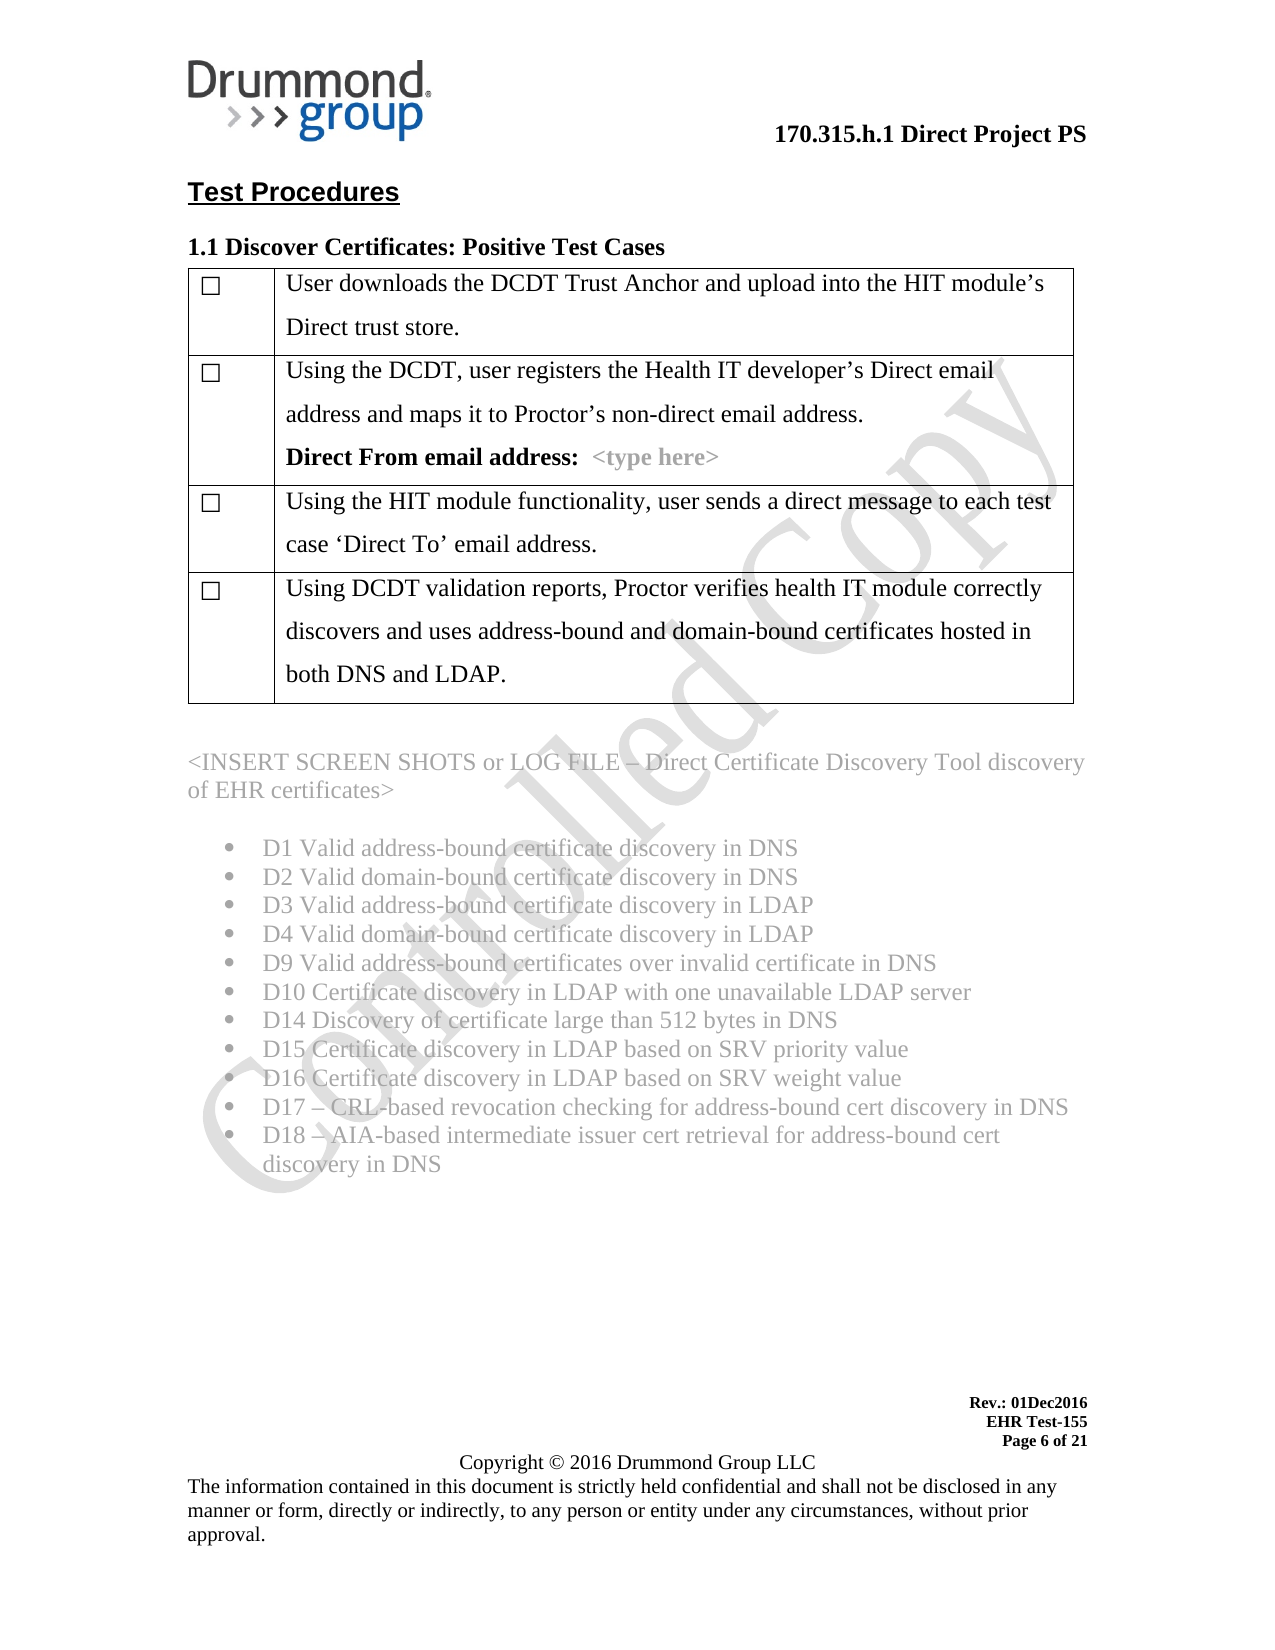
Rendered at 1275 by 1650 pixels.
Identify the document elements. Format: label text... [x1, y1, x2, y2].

picture [187, 60, 433, 142]
list D17 – CRL-based revocation checking for address-bound cert discovery in DNS [225, 1092, 1087, 1120]
list D3 Valid address-bound certificate discovery in LDAP [225, 890, 1087, 919]
list D9 Valid address-bound certificates over invalid certificate in DNS [225, 948, 1087, 977]
list D14 Discovery of certificate large than 512 bytes in DNS [225, 1005, 1087, 1034]
table_cell Using the DCDT, user registers the Health IT developer’s Direct email address and maps it to Proctor’s non-direct email address. Direct From email address: <type here> [275, 356, 1073, 485]
list D16 Certificate discovery in LDAP based on SRV weight value [225, 1063, 1087, 1092]
list D2 Valid domain-bound certificate discovery in DNS [225, 862, 1087, 890]
table_header User downloads the DCDT Trust Anchor and upload into the HIT module’s Direct trust store. [275, 269, 1073, 354]
subtitle Test Procedures [187, 176, 1087, 207]
table_cell Using the HIT module functionality, user sends a direct message to each test case ‘Direct To’ email address. [275, 486, 1073, 572]
subtitle 1.1 Discover Certificates: Positive Test Cases [187, 232, 1087, 261]
list D18 – AIA-based intermediate issuer cert retrieval for address-bound cert discovery in DNS [225, 1120, 1087, 1178]
text <INSERT SCREEN SHOTS or LOG FILE – Direct Certificate Discovery Tool discovery of EHR certificates> [187, 747, 1087, 804]
list D4 Valid domain-bound certificate discovery in LDAP [225, 919, 1087, 948]
list D15 Certificate discovery in LDAP based on SRV priority value [225, 1034, 1087, 1063]
list D1 Valid address-bound certificate discovery in DNS [225, 833, 1087, 862]
list D10 Certificate discovery in LDAP with one unavailable LDAP server [225, 977, 1087, 1005]
table_cell Using DCDT validation reports, Proctor verifies health IT module correctly discovers and uses address-bound and domain-bound certificates hosted in both DNS and LDAP. [275, 573, 1073, 702]
